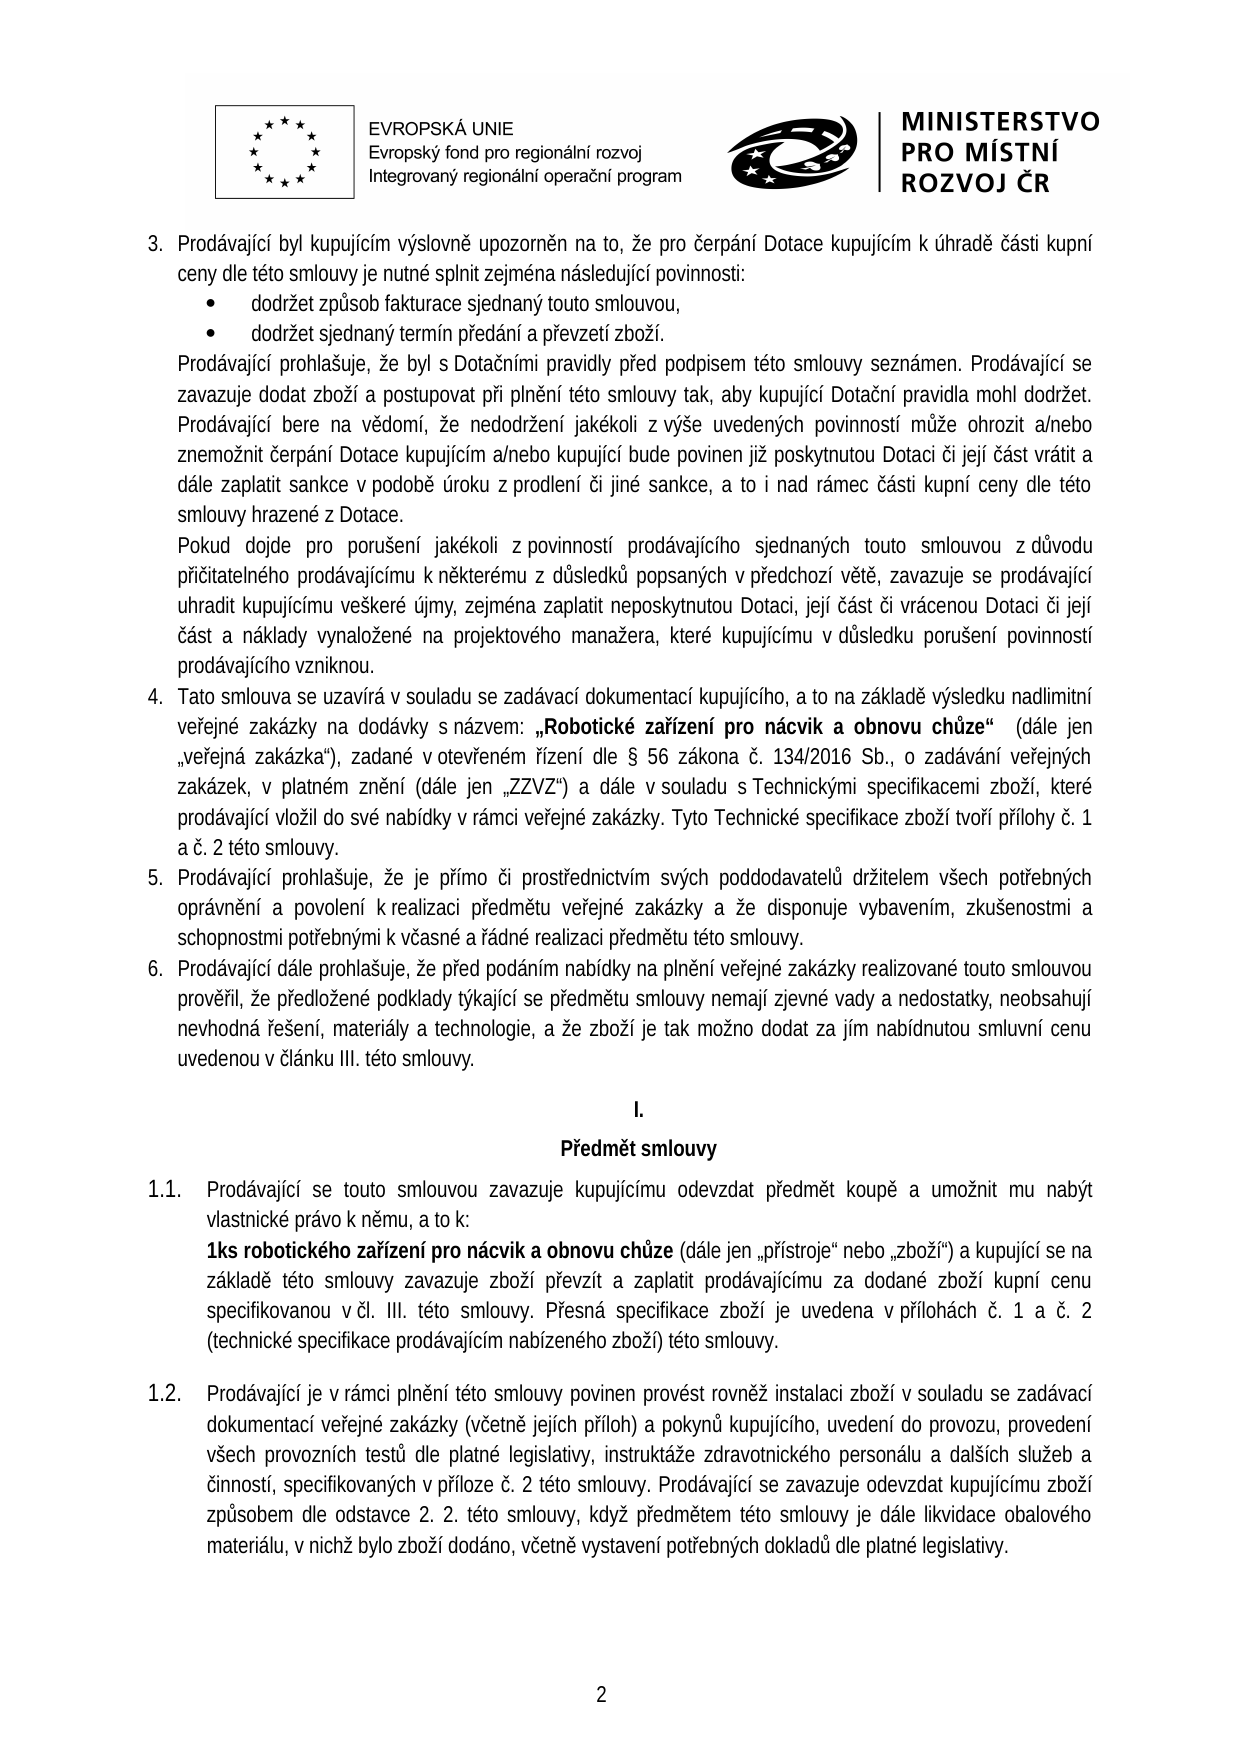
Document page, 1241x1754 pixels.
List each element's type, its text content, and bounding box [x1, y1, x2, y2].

list Prodávající je v rámci plnění této smlouvy povinen provést rovněž instalaci zboží v souladu se zadávací dokumentací veřejné zakázky (včetně jejích příloh) a pokynů kupujícího, uvedení do provozu, provedení všech provozních testů dle platné legislativy, instruktáže zdravotnického personálu a dalších služeb a činností, specifikovaných v příloze č. 2 této smlouvy. Prodávající se zavazuje odevzdat kupujícímu zboží způsobem dle odstavce 2. 2. této smlouvy, když předmětem této smlouvy je dále likvidace obalového materiálu, v nichž bylo zboží dodáno, včetně vystavení potřebných dokladů dle platné legislativy. [148, 1378, 1093, 1558]
text I. [185, 1096, 1093, 1123]
list Prodávající prohlašuje, že je přímo či prostřednictvím svých poddodavatelů držitelem všech potřebných oprávnění a povolení k realizaci předmětu veřejné zakázky a že disponuje vybavením, zkušenostmi a schopnostmi potřebnými k včasné a řádné realizaci předmětu této smlouvy. [148, 864, 1093, 951]
list Pokud dojde pro porušení jakékoli z povinností prodávajícího sjednaných touto smlouvou z důvodu přičitatelného prodávajícímu k některému z důsledků popsaných v předchozí větě, zavazuje se prodávající uhradit kupujícímu veškeré újmy, zejména zaplatit neposkytnutou Dotaci, její část či vrácenou Dotaci či její část a náklady vynaložené na projektového manažera, které kupujícímu v důsledku porušení povinností prodávajícího vzniknou. [177, 532, 1093, 679]
list Prodávající prohlašuje, že byl s Dotačními pravidly před podpisem této smlouvy seznámen. Prodávající se zavazuje dodat zboží a postupovat při plnění této smlouvy tak, aby kupující Dotační pravidla mohl dodržet. Prodávající bere na vědomí, že nedodržení jakékoli z výše uvedených povinností může ohrozit a/nebo znemožnit čerpání Dotace kupujícím a/nebo kupující bude povinen již poskytnutou Dotaci či její část vrátit a dále zaplatit sankce v podobě úroku z prodlení či jiné sankce, a to i nad rámec části kupní ceny dle této smlouvy hrazené z Dotace. [177, 350, 1093, 528]
list dodržet sjednaný termín předání a převzetí zboží. [207, 320, 1093, 347]
list dodržet způsob fakturace sjednaný touto smlouvou, [207, 290, 1093, 316]
list Prodávající byl kupujícím výslovně upozorněn na to, že pro čerpání Dotace kupujícím k úhradě části kupní ceny dle této smlouvy je nutné splnit zejména následující povinnosti: [148, 229, 1093, 286]
picture [184, 73, 1130, 230]
list 1ks robotického zařízení pro nácvik a obnovu chůze (dále jen „přístroje“ nebo „zboží“) a kupující se na základě této smlouvy zavazuje zboží převzít a zaplatit prodávajícímu za dodané zboží kupní cenu specifikovanou v čl. III. této smlouvy. Přesná specifikace zboží je uvedena v přílohách č. 1 a č. 2 (technické specifikace prodávajícím nabízeného zboží) této smlouvy. [207, 1237, 1093, 1354]
subtitle Předmět smlouvy [185, 1135, 1093, 1161]
list Prodávající se touto smlouvou zavazuje kupujícímu odevzdat předmět koupě a umožnit mu nabýt vlastnické právo k němu, a to k: [148, 1174, 1093, 1233]
list Prodávající dále prohlašuje, že před podáním nabídky na plnění veřejné zakázky realizované touto smlouvou prověřil, že předložené podklady týkající se předmětu smlouvy nemají zjevné vady a nedostatky, neobsahují nevhodná řešení, materiály a technologie, a že zboží je tak možno dodat za jím nabídnutou smluvní cenu uvedenou v článku III. této smlouvy. [148, 954, 1093, 1072]
list Tato smlouva se uzavírá v souladu se zadávací dokumentací kupujícího, a to na základě výsledku nadlimitní veřejné zakázky na dodávky s názvem: „Robotické zařízení pro nácvik a obnovu chůze“ (dále jen „veřejná zakázka“), zadané v otevřeném řízení dle § 56 zákona č. 134/2016 Sb., o zadávání veřejných zakázek, v platném znění (dále jen „ZZVZ“) a dále v souladu s Technickými specifikacemi zboží, které prodávající vložil do své nabídky v rámci veřejné zakázky. Tyto Technické specifikace zboží tvoří přílohy č. 1 a č. 2 této smlouvy. [148, 683, 1093, 860]
